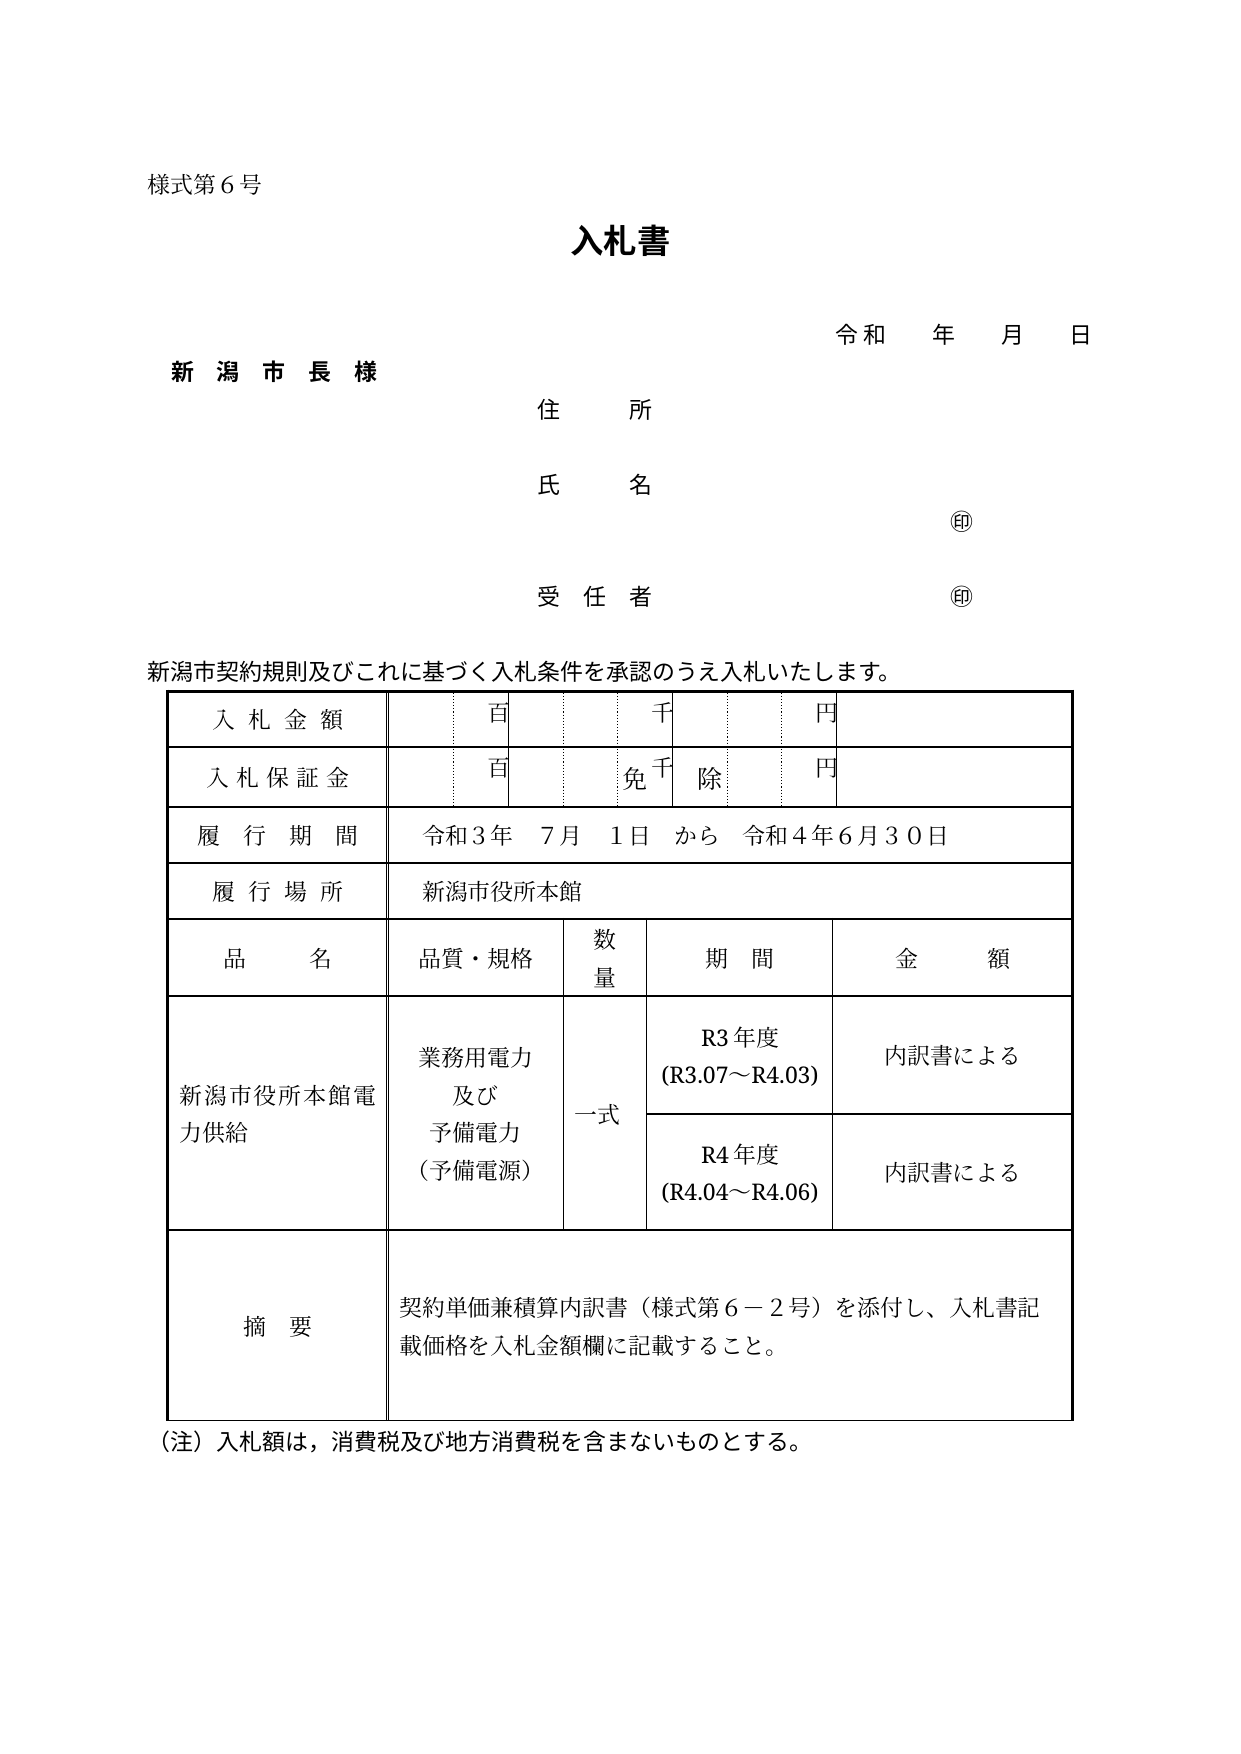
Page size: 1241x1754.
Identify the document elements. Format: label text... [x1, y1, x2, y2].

table_cell R3年度 (R3.07～R4.03) [647, 997, 832, 1113]
table_cell 新潟市役所本館 [389, 864, 1071, 918]
text 住 所 [148, 389, 1092, 427]
table_cell 契約単価兼積算内訳書（様式第６－２号）を添付し、入札書記載価格を入札金額欄に記載すること。 [389, 1231, 1071, 1420]
table_cell 履 行 期 間 [169, 808, 386, 862]
table_cell [389, 748, 454, 806]
table_cell 百 [454, 748, 508, 806]
table_header [509, 693, 563, 746]
table_cell [837, 748, 1071, 806]
text ㊞ [148, 502, 1092, 539]
text 受 任 者 ㊞ [148, 577, 1092, 614]
text 令 和 年 月 日 [148, 314, 1092, 352]
text 新潟市契約規則及びこれに基づく入札条件を承認のうえ入札いたします。 [148, 652, 1092, 689]
table_cell 新潟市役所本館電力供給 [169, 997, 386, 1229]
table_cell 摘 要 [169, 1231, 386, 1420]
table_cell 内訳書による [833, 997, 1071, 1113]
table_header 千 [618, 693, 672, 746]
table_cell R4年度 (R4.04～R4.06) [647, 1115, 832, 1229]
table_cell [673, 748, 727, 806]
table_cell 一式 [564, 997, 646, 1229]
text 新 潟 市 長 様 [148, 352, 1092, 389]
table_cell 業務用電力 及び 予備電力 （予備電源） [389, 997, 563, 1229]
table_header 入札金額 [169, 693, 386, 746]
table_cell 千 [618, 748, 672, 806]
table_cell 円 [782, 748, 836, 806]
table_cell 履行場所 [169, 864, 386, 918]
table_header 百 [454, 693, 508, 746]
table_header [389, 693, 454, 746]
table_cell 品名 [169, 920, 386, 995]
text 入札書 [148, 202, 1092, 277]
table_cell [509, 748, 563, 806]
table_cell 令和３年 ７月 １日 から 令和４年６月３０日 [389, 808, 1071, 862]
text （注）入札額は，消費税及び地方消費税を含まないものとする。 [148, 1421, 1092, 1459]
text 氏 名 [148, 464, 1092, 502]
table_header 円 [782, 693, 836, 746]
table_header [563, 693, 618, 746]
table_cell 内訳書による [833, 1115, 1071, 1229]
table_cell [563, 748, 618, 806]
table_header [727, 693, 782, 746]
table_cell 品質・規格 [389, 920, 563, 995]
text 様式第６号 [148, 164, 1092, 202]
table_header [837, 693, 1071, 746]
table_cell [727, 748, 782, 806]
table_cell 入札保証金 [169, 748, 386, 806]
table_header [673, 693, 727, 746]
table_cell 期 間 [647, 920, 832, 995]
table_cell 数 量 [564, 920, 646, 995]
table_cell 金 額 [833, 920, 1071, 995]
